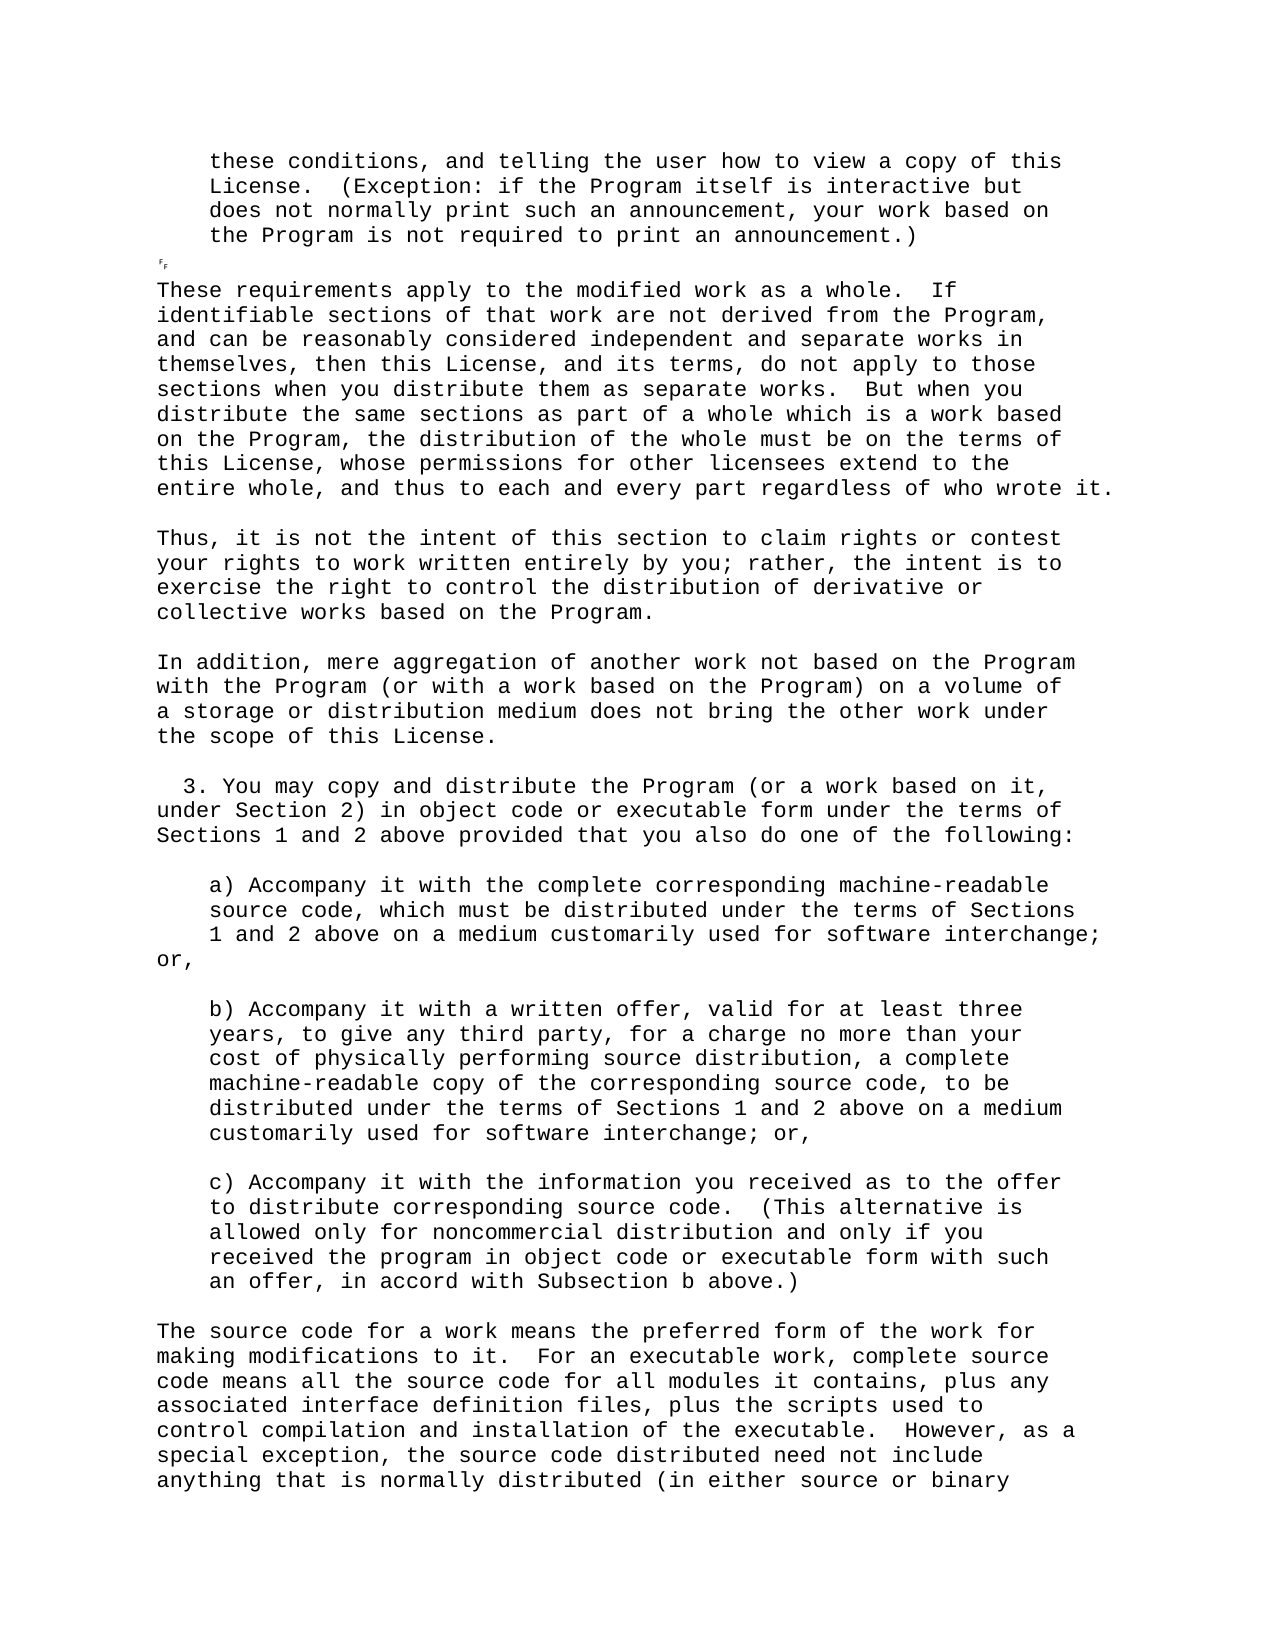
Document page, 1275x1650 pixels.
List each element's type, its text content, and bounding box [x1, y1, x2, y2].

text making modifications to it. For an executable work, complete source [156, 1345, 1118, 1370]
text an offer, in accord with Subsection b above.) [156, 1271, 1118, 1295]
text c) Accompany it with the information you received as to the offer [156, 1171, 1118, 1196]
text the Program is not required to print an announcement.) [156, 224, 1118, 249]
text In addition, mere aggregation of another work not based on the Program [156, 651, 1118, 676]
text sections when you distribute them as separate works. But when you [156, 378, 1118, 403]
text code means all the source code for all modules it contains, plus any [156, 1370, 1118, 1394]
text received the program in object code or executable form with such [156, 1246, 1118, 1271]
text with the Program (or with a work based on the Program) on a volume of [156, 676, 1118, 700]
text ␌ [156, 249, 1118, 279]
text 3. You may copy and distribute the Program (or a work based on it, [156, 775, 1118, 799]
text customarily used for software interchange; or, [156, 1122, 1118, 1147]
text a storage or distribution medium does not bring the other work under [156, 700, 1118, 725]
text distribute the same sections as part of a whole which is a work based [156, 403, 1118, 428]
text these conditions, and telling the user how to view a copy of this [156, 150, 1118, 175]
text control compilation and installation of the executable. However, as a [156, 1419, 1118, 1444]
text anything that is normally distributed (in either source or binary [156, 1469, 1118, 1494]
text collective works based on the Program. [156, 601, 1118, 626]
text on the Program, the distribution of the whole must be on the terms of [156, 428, 1118, 452]
text your rights to work written entirely by you; rather, the intent is to [156, 552, 1118, 576]
text Thus, it is not the intent of this section to claim rights or contest [156, 527, 1118, 552]
text distributed under the terms of Sections 1 and 2 above on a medium [156, 1097, 1118, 1122]
text License. (Exception: if the Program itself is interactive but [156, 175, 1118, 199]
text exercise the right to control the distribution of derivative or [156, 576, 1118, 601]
text special exception, the source code distributed need not include [156, 1444, 1118, 1469]
text the scope of this License. [156, 725, 1118, 750]
text cost of physically performing source distribution, a complete [156, 1047, 1118, 1072]
text associated interface definition files, plus the scripts used to [156, 1394, 1118, 1419]
text identifiable sections of that work are not derived from the Program, [156, 304, 1118, 328]
text Sections 1 and 2 above provided that you also do one of the following: [156, 824, 1118, 849]
text 1 and 2 above on a medium customarily used for software interchange; or, [156, 923, 1118, 973]
text a) Accompany it with the complete corresponding machine-readable [156, 874, 1118, 899]
text b) Accompany it with a written offer, valid for at least three [156, 998, 1118, 1023]
text and can be reasonably considered independent and separate works in [156, 328, 1118, 353]
text this License, whose permissions for other licensees extend to the [156, 452, 1118, 477]
text entire whole, and thus to each and every part regardless of who wrote it. [156, 477, 1118, 502]
text under Section 2) in object code or executable form under the terms of [156, 799, 1118, 824]
text The source code for a work means the preferred form of the work for [156, 1320, 1118, 1345]
text years, to give any third party, for a charge no more than your [156, 1023, 1118, 1047]
text does not normally print such an announcement, your work based on [156, 199, 1118, 224]
text These requirements apply to the modified work as a whole. If [156, 279, 1118, 304]
text allowed only for noncommercial distribution and only if you [156, 1221, 1118, 1246]
text machine-readable copy of the corresponding source code, to be [156, 1072, 1118, 1097]
text themselves, then this License, and its terms, do not apply to those [156, 353, 1118, 378]
text to distribute corresponding source code. (This alternative is [156, 1196, 1118, 1221]
text source code, which must be distributed under the terms of Sections [156, 899, 1118, 923]
